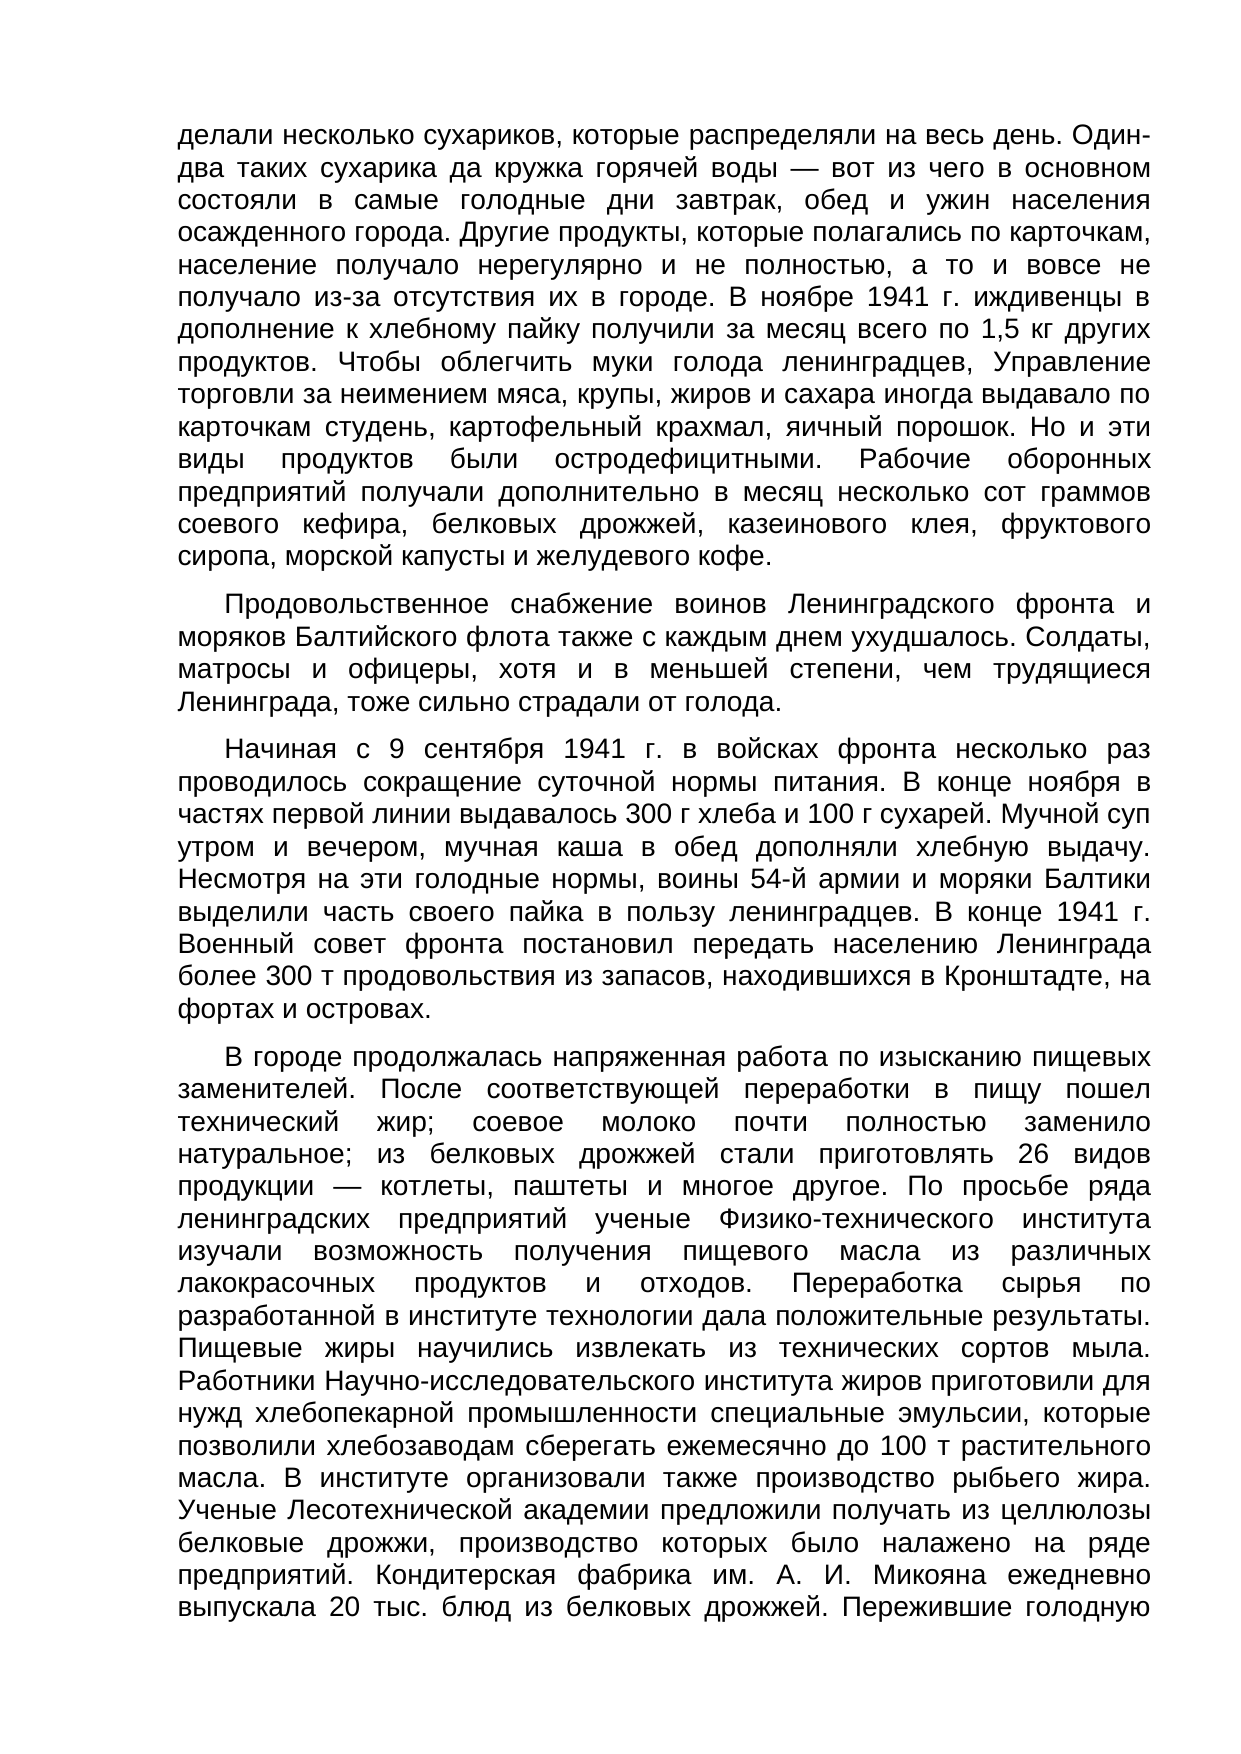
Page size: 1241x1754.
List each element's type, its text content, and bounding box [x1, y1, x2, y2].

text Начиная с 9 сентября 1941 г. в войсках фронта несколько раз проводилось сокращение суточной нормы питания. В конце ноября в частях первой линии выдавалось 300 г хлеба и 100 г сухарей. Мучной суп утром и вечером, мучная каша в обед дополняли хлебную выдачу. Несмотря на эти голодные нормы, воины 54-й армии и моряки Балтики выделили часть своего пайка в пользу ленинградцев. В конце 1941 г. Военный совет фронта постановил передать населению Ленинграда более 300 т продовольствия из запасов, находившихся в Кронштадте, на фортах и островах. [177, 732, 1152, 1024]
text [177, 118, 1152, 572]
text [177, 1040, 1152, 1623]
text Продовольственное снабжение воинов Ленинградского фронта и моряков Балтийского флота также с каждым днем ухудшалось. Солдаты, матросы и офицеры, хотя и в меньшей степени, чем трудящиеся Ленинграда, тоже сильно страдали от голода. [177, 587, 1152, 717]
